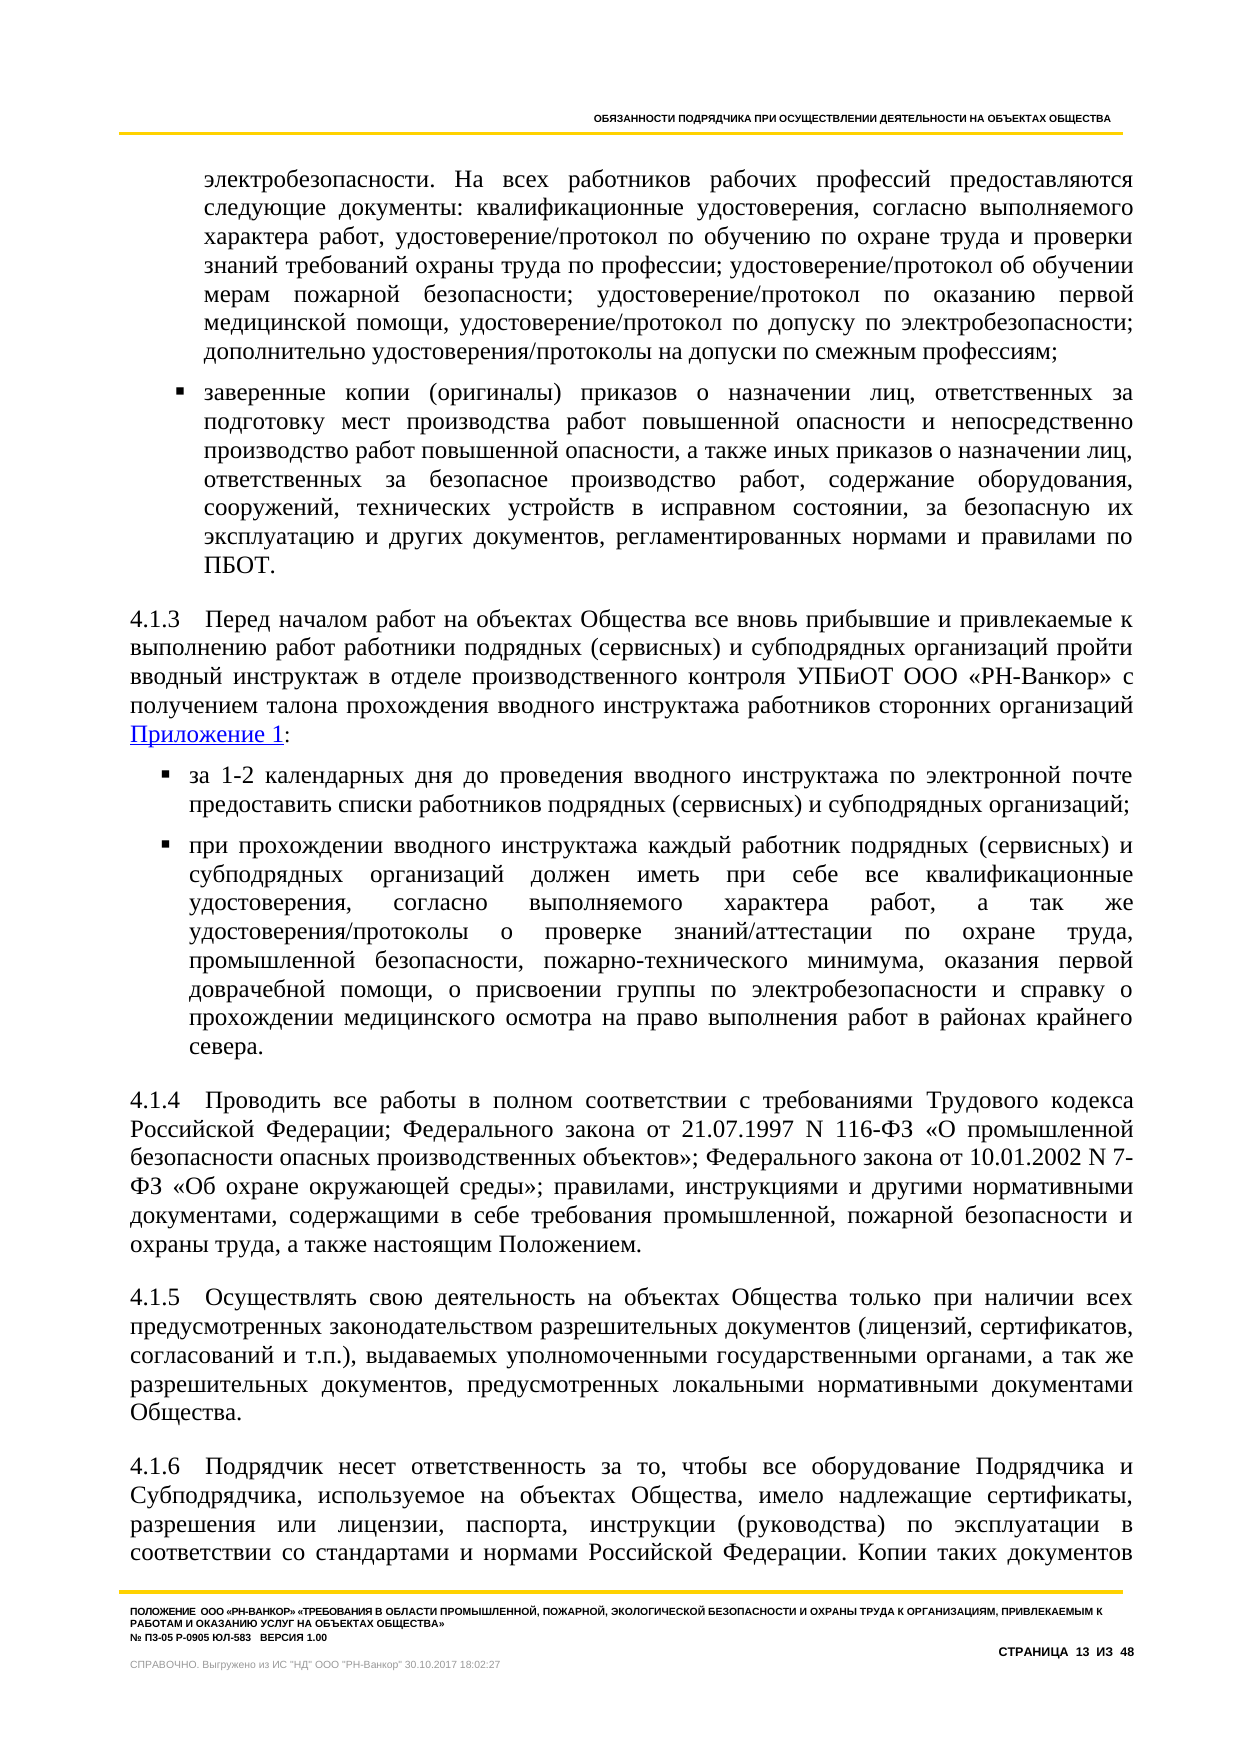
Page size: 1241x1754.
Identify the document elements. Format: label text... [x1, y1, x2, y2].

list Перед началом работ на объектах Общества все вновь прибывшие и привлекаемые к выполнению работ работники подрядных (сервисных) и субподрядных организаций пройти вводный инструктаж в отделе производственного контроля УПБиОТ ООО «РН-Ванкор» с получением талона прохождения вводного инструктажа работников сторонних организаций Приложение 1: [130, 604, 1134, 747]
list Осуществлять свою деятельность на объектах Общества только при наличии всех предусмотренных законодательством разрешительных документов (лицензий, сертификатов, согласований и т.п.), выдаваемых уполномоченными государственными органами, а так же разрешительных документов, предусмотренных локальными нормативными документами Общества. [130, 1282, 1134, 1426]
list заверенные копии (оригиналы) приказов о назначении лиц, ответственных за подготовку мест производства работ повышенной опасности и непосредственно производство работ повышенной опасности, а также иных приказов о назначении лиц, ответственных за безопасное производство работ, содержание оборудования, сооружений, технических устройств в исправном состоянии, за безопасную их эксплуатацию и других документов, регламентированных нормами и правилами по ПБОТ. [174, 377, 1134, 579]
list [130, 1451, 1134, 1566]
list за 1-2 календарных дня до проведения вводного инструктажа по электронной почте предоставить списки работников подрядных (сервисных) и субподрядных организаций; [159, 760, 1134, 817]
list Проводить все работы в полном соответствии с требованиями Трудового кодекса Российской Федерации; Федерального закона от 21.07.1997 N 116-ФЗ «О промышленной безопасности опасных производственных объектов»; Федерального закона от 10.01.2002 N 7-ФЗ «Об охране окружающей среды»; правилами, инструкциями и другими нормативными документами, содержащими в себе требования промышленной, пожарной безопасности и охраны труда, а также настоящим Положением. [130, 1085, 1134, 1257]
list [174, 164, 1134, 365]
list при прохождении вводного инструктажа каждый работник подрядных (сервисных) и субподрядных организаций должен иметь при себе все квалификационные удостоверения, согласно выполняемого характера работ, а так же удостоверения/протоколы о проверке знаний/аттестации по охране труда, промышленной безопасности, пожарно-технического минимума, оказания первой доврачебной помощи, о присвоении группы по электробезопасности и справку о прохождении медицинского осмотра на право выполнения работ в районах крайнего севера. [159, 830, 1134, 1060]
